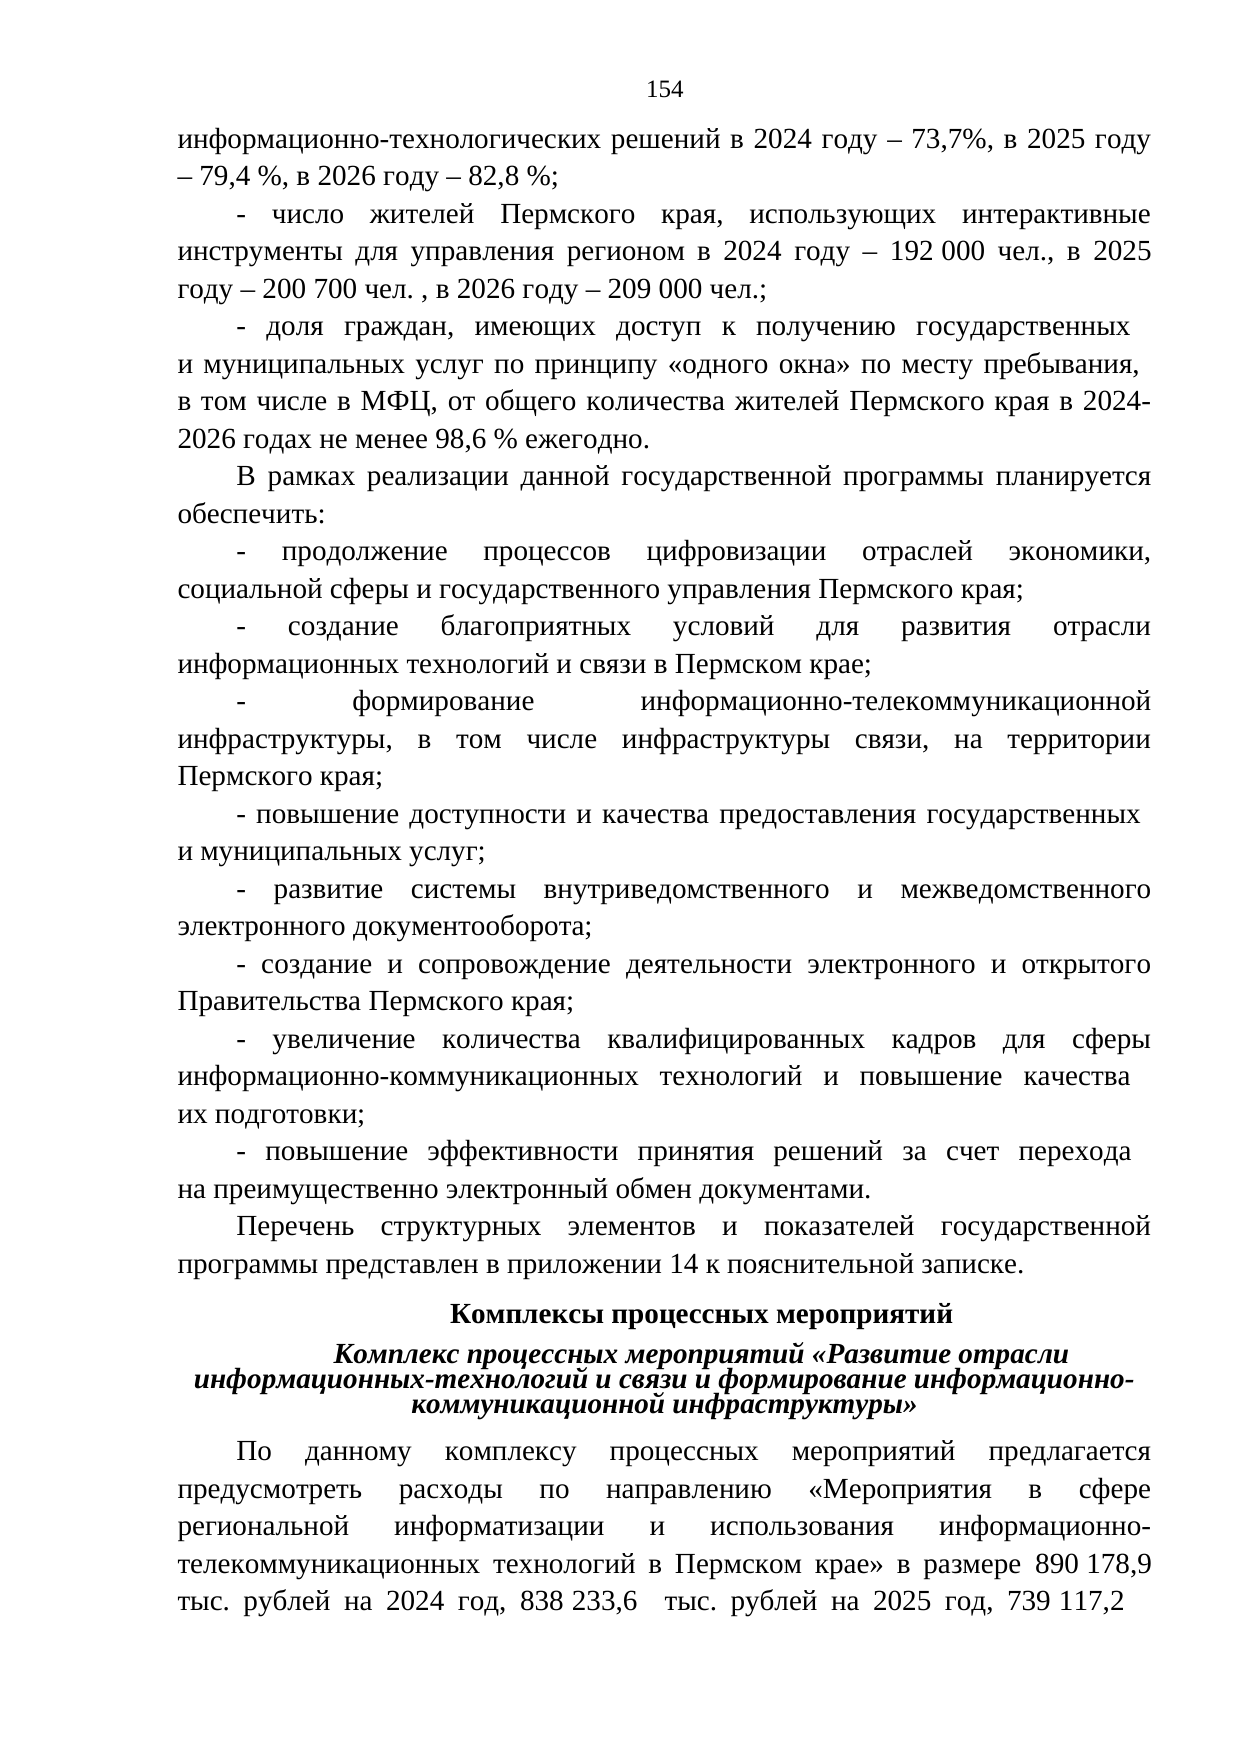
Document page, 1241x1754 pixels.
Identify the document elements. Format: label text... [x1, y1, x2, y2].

text - развитие системы внутриведомственного и межведомственного электронного документооборота; [177, 868, 1152, 943]
text - повышение эффективности принятия решений за счет перехода на преимущественно электронный обмен документами. [177, 1131, 1152, 1206]
text - число жителей Пермского края, использующих интерактивные инструменты для управления регионом в 2024 году – 192 000 чел., в 2025 году – 200 700 чел. , в 2026 году – 209 000 чел.; [177, 193, 1152, 306]
text Перечень структурных элементов и показателей государственной программы представлен в приложении 14 к пояснительной записке. [177, 1206, 1152, 1281]
text - создание и сопровождение деятельности электронного и открытого Правительства Пермского края; [177, 943, 1152, 1018]
text - повышение доступности и качества предоставления государственных и муниципальных услуг; [177, 793, 1152, 868]
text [177, 1431, 1152, 1618]
text Комплексы процессных мероприятий [177, 1293, 1152, 1331]
text - создание благоприятных условий для развития отрасли информационных технологий и связи в Пермском крае; [177, 606, 1152, 681]
text - увеличение количества квалифицированных кадров для сферы информационно-коммуникационных технологий и повышение качества их подготовки; [177, 1018, 1152, 1131]
text - формирование информационно-телекоммуникационной инфраструктуры, в том числе инфраструктуры связи, на территории Пермского края; [177, 681, 1152, 793]
text - доля граждан, имеющих доступ к получению государственных и муниципальных услуг по принципу «одного окна» по месту пребывания, в том числе в МФЦ, от общего количества жителей Пермского края в 2024-2026 годах не менее 98,6 % ежегодно. [177, 306, 1152, 456]
text В рамках реализации данной государственной программы планируется обеспечить: [177, 456, 1152, 531]
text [177, 118, 1152, 193]
text - продолжение процессов цифровизации отраслей экономики, социальной сферы и государственного управления Пермского края; [177, 531, 1152, 606]
text Комплекс процессных мероприятий «Развитие отрасли информационных-технологий и связи и формирование информационно-коммуникационной инфраструктуры» [177, 1343, 1152, 1418]
